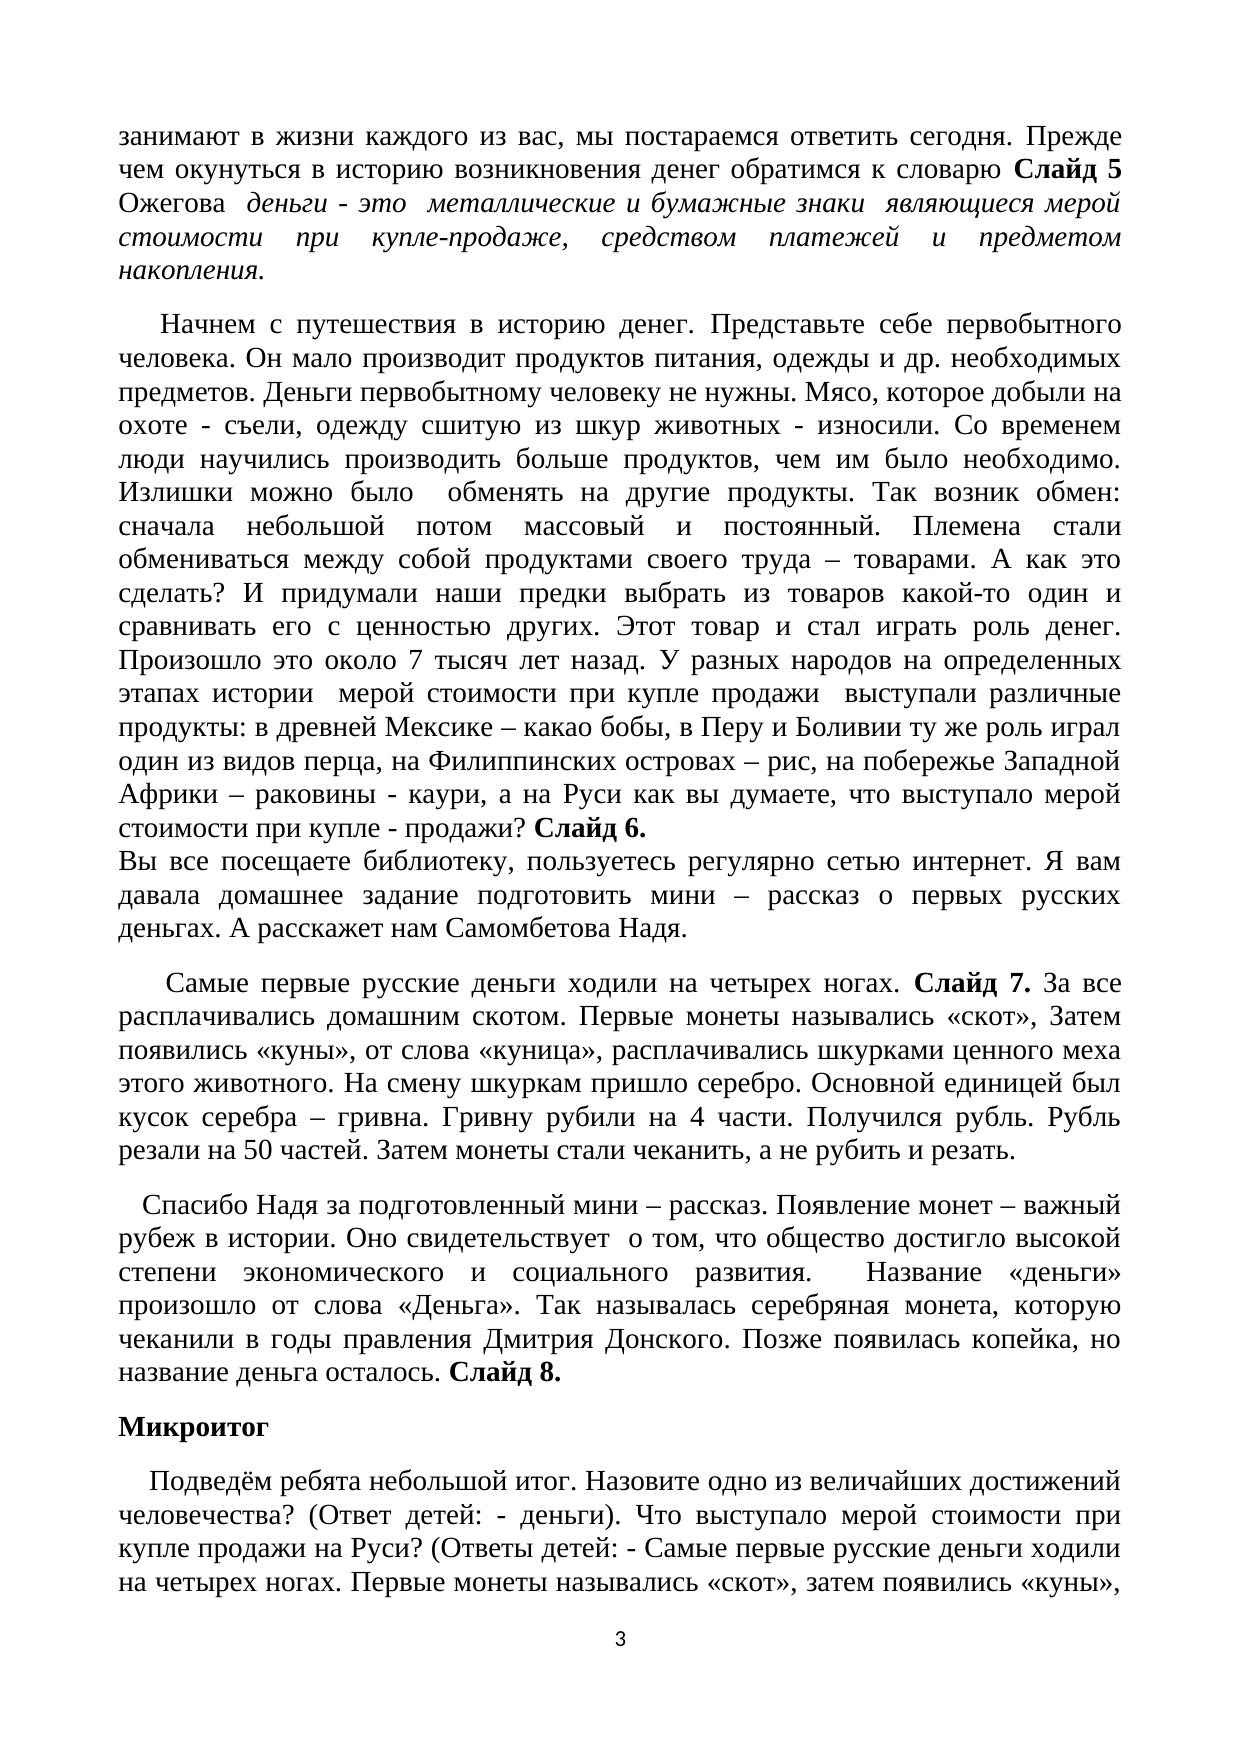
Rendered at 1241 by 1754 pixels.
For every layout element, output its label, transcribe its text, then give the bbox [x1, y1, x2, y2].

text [118, 118, 1122, 286]
text Спасибо Надя за подготовленный мини – рассказ. Появление монет – важный рубеж в истории. Оно свидетельствует о том, что общество достигло высокой степени экономического и социального развития. Название «деньги» произошло от слова «Деньга». Так называлась серебряная монета, которую чеканили в годы правления Дмитрия Донского. Позже появилась копейка, но название деньга осталось. Слайд 8. [118, 1187, 1122, 1388]
text Микроитог [118, 1409, 1122, 1442]
text Самые первые русские деньги ходили на четырех ногах. Слайд 7. За все расплачивались домашним скотом. Первые монеты назывались «скот», Затем появились «куны», от слова «куница», расплачивались шкурками ценного меха этого животного. На смену шкуркам пришло серебро. Основной единицей был кусок серебра – гривна. Гривну рубили на 4 части. Получился рубль. Рубль резали на 50 частей. Затем монеты стали чеканить, а не рубить и резать. [118, 965, 1122, 1166]
text Вы все посещаете библиотеку, пользуетесь регулярно сетью интернет. Я вам давала домашнее задание подготовить мини – рассказ о первых русских деньгах. А расскажет нам Самомбетова Надя. [118, 843, 1122, 944]
text Начнем с путешествия в историю денег. Представьте себе первобытного человека. Он мало производит продуктов питания, одежды и др. необходимых предметов. Деньги первобытному человеку не нужны. Мясо, которое добыли на охоте - съели, одежду сшитую из шкур животных - износили. Со временем люди научились производить больше продуктов, чем им было необходимо. Излишки можно было обменять на другие продукты. Так возник обмен: сначала небольшой потом массовый и постоянный. Племена стали обмениваться между собой продуктами своего труда – товарами. А как это сделать? И придумали наши предки выбрать из товаров какой-то один и сравнивать его с ценностью других. Этот товар и стал играть роль денег. Произошло это около 7 тысяч лет назад. У разных народов на определенных этапах истории мерой стоимости при купле продажи выступали различные продукты: в древней Мексике – какао бобы, в Перу и Боливии ту же роль играл один из видов перца, на Филиппинских островах – рис, на побережье Западной Африки – раковины - каури, а на Руси как вы думаете, что выступало мерой стоимости при купле - продажи? Слайд 6. [118, 307, 1122, 843]
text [118, 1463, 1122, 1597]
